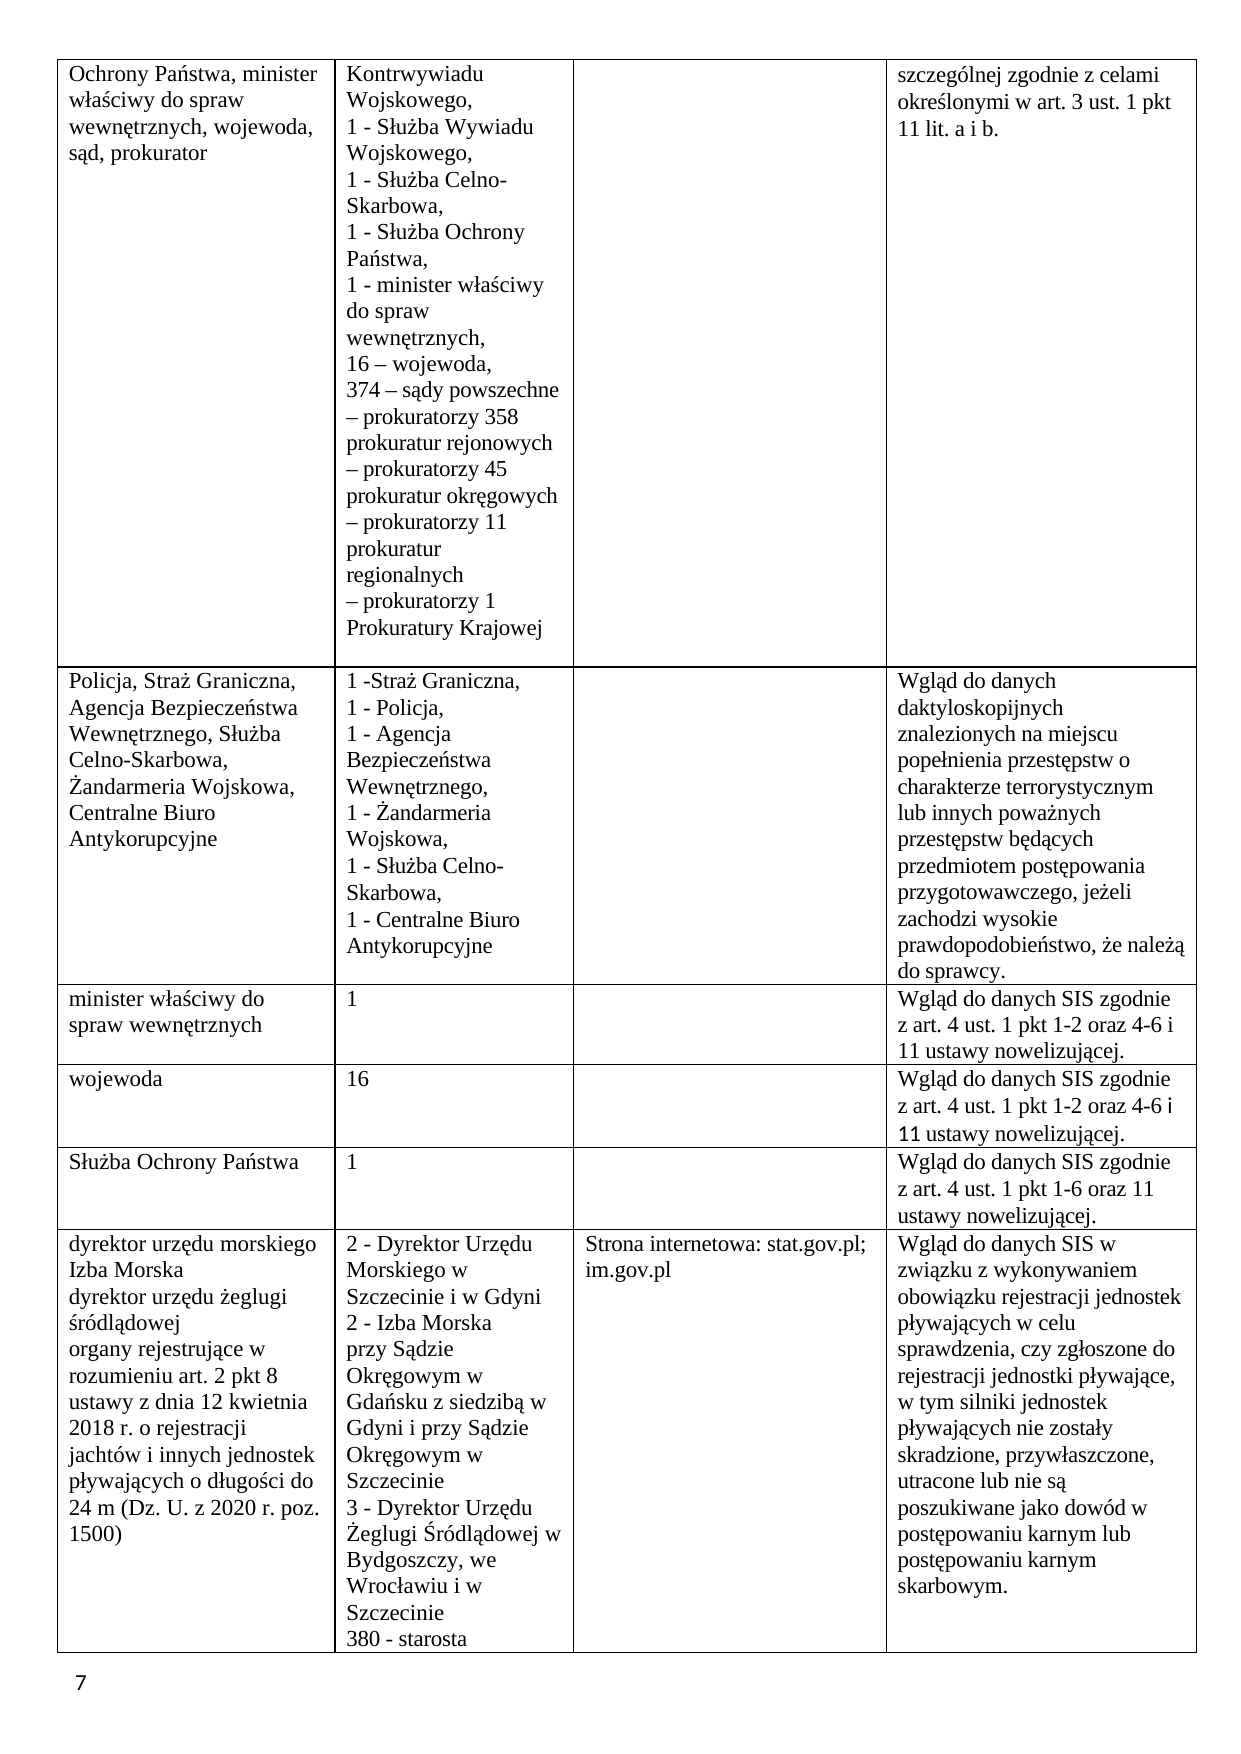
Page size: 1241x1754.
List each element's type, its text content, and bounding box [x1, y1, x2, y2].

table_cell 1 -Straż Graniczna, 1 - Policja, 1 - Agencja Bezpieczeństwa Wewnętrznego, 1 - Żandarmeria Wojskowa, 1 - Służba Celno-Skarbowa, 1 - Centralne Biuro Antykorupcyjne [336, 668, 573, 984]
table_cell 1 [336, 1148, 573, 1229]
table_cell wojewoda [58, 1065, 334, 1147]
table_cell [58, 60, 334, 666]
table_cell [336, 1230, 573, 1652]
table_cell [336, 60, 573, 666]
table_cell Policja, Straż Graniczna, Agencja Bezpieczeństwa Wewnętrznego, Służba Celno-Skarbowa, Żandarmeria Wojskowa, Centralne Biuro Antykorupcyjne [58, 668, 334, 984]
table_cell Wgląd do danych SIS zgodnie z art. 4 ust. 1 pkt 1-2 oraz 4-6 i 11 ustawy nowelizującej. [887, 1065, 1196, 1147]
table_cell Wgląd do danych daktyloskopijnych znalezionych na miejscu popełnienia przestępstw o charakterze terrorystycznym lub innych poważnych przestępstw będących przedmiotem postępowania przygotowawczego, jeżeli zachodzi wysokie prawdopodobieństwo, że należą do sprawcy. [887, 668, 1196, 984]
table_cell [574, 60, 886, 666]
table_cell [574, 668, 886, 984]
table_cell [574, 1230, 886, 1652]
table_cell Służba Ochrony Państwa [58, 1148, 334, 1229]
table_cell 1 [336, 985, 573, 1064]
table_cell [887, 1230, 1196, 1652]
table_cell minister właściwy do spraw wewnętrznych [58, 985, 334, 1064]
table_cell Wgląd do danych SIS zgodnie z art. 4 ust. 1 pkt 1-6 oraz 11 ustawy nowelizującej. [887, 1148, 1196, 1229]
table_cell [574, 1148, 886, 1229]
table_cell 16 [336, 1065, 573, 1147]
table_cell [574, 1065, 886, 1147]
table_cell Wgląd do danych SIS zgodnie z art. 4 ust. 1 pkt 1-2 oraz 4-6 i 11 ustawy nowelizującej. [887, 985, 1196, 1064]
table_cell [887, 60, 1196, 666]
table_cell [574, 985, 886, 1064]
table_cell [58, 1230, 334, 1652]
